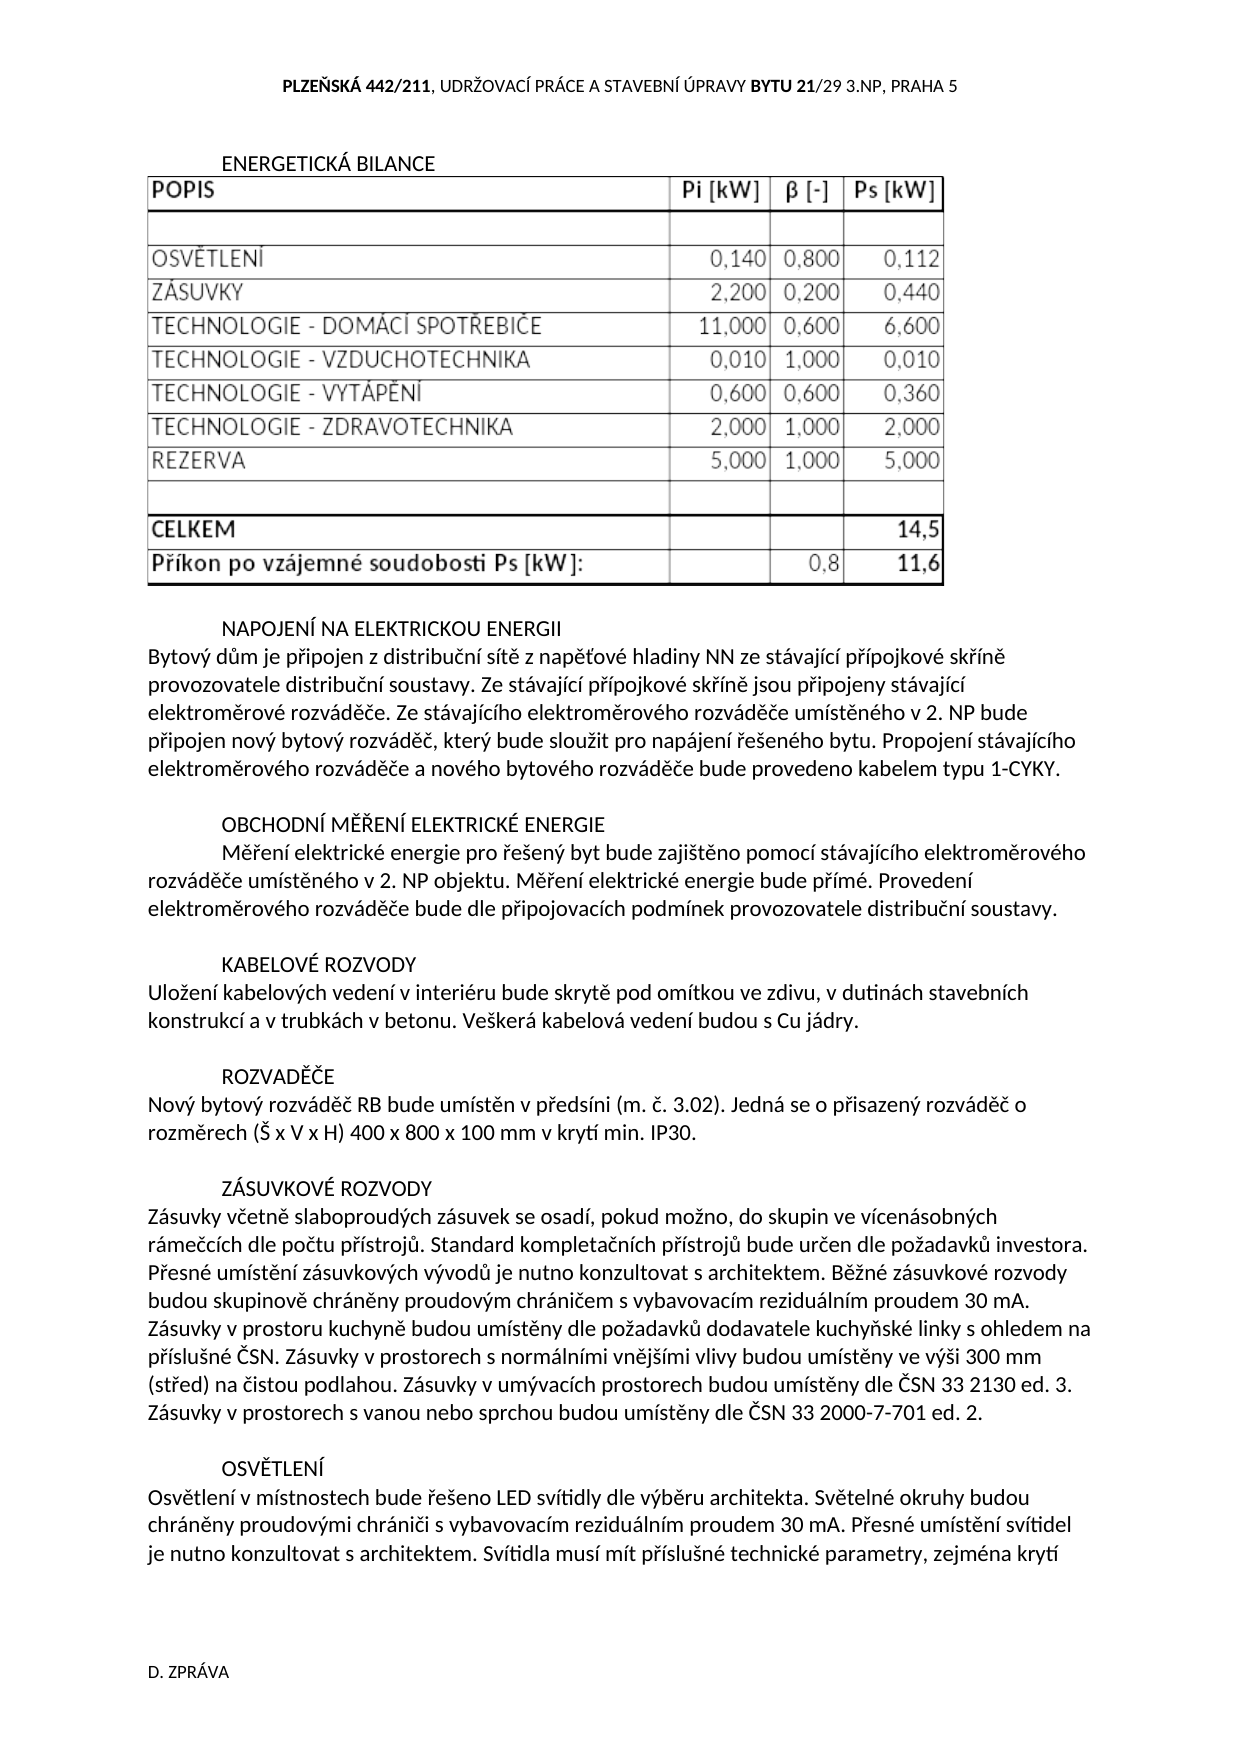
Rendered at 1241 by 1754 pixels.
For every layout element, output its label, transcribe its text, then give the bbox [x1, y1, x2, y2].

text ROZVADĚČE [148, 1062, 1093, 1090]
text Měření elektrické energie pro řešený byt bude zajištěno pomocí stávajícího elektroměrového rozváděče umístěného v 2. NP objektu. Měření elektrické energie bude přímé. Provedení elektroměrového rozváděče bude dle připojovacích podmínek provozovatele distribuční soustavy. [148, 838, 1093, 922]
text Zásuvky včetně slaboproudých zásuvek se osadí, pokud možno, do skupin ve vícenásobných rámečcích dle počtu přístrojů. Standard kompletačních přístrojů bude určen dle požadavků investora. Přesné umístění zásuvkových vývodů je nutno konzultovat s architektem. Běžné zásuvkové rozvody budou skupinově chráněny proudovým chráničem s vybavovacím reziduálním proudem 30 mA. [148, 1202, 1093, 1314]
text Zásuvky v prostoru kuchyně budou umístěny dle požadavků dodavatele kuchyňské linky s ohledem na příslušné ČSN. Zásuvky v prostorech s normálními vnějšími vlivy budou umístěny ve výši 300 mm (střed) na čistou podlahou. Zásuvky v umývacích prostorech budou umístěny dle ČSN 33 2130 ed. 3. Zásuvky v prostorech s vanou nebo sprchou budou umístěny dle ČSN 33 2000-7-701 ed. 2. [148, 1314, 1093, 1427]
text Uložení kabelových vedení v interiéru bude skrytě pod omítkou ve zdivu, v dutinách stavebních konstrukcí a v trubkách v betonu. Veškerá kabelová vedení budou s Cu jádry. [148, 978, 1093, 1034]
text ENERGETICKÁ BILANCE [148, 149, 1093, 177]
text ZÁSUVKOVÉ ROZVODY [148, 1174, 1093, 1202]
text Nový bytový rozváděč RB bude umístěn v předsíni (m. č. 3.02). Jedná se o přisazený rozváděč o rozměrech (Š x V x H) 400 x 800 x 100 mm v krytí min. IP30. [148, 1090, 1093, 1146]
text Bytový dům je připojen z distribuční sítě z napěťové hladiny NN ze stávající přípojkové skříně provozovatele distribuční soustavy. Ze stávající přípojkové skříně jsou připojeny stávající elektroměrové rozváděče. Ze stávajícího elektroměrového rozváděče umístěného v 2. NP bude připojen nový bytový rozváděč, který bude sloužit pro napájení řešeného bytu. Propojení stávajícího elektroměrového rozváděče a nového bytového rozváděče bude provedeno kabelem typu 1-CYKY. [148, 642, 1093, 782]
text OSVĚTLENÍ [148, 1454, 1093, 1483]
text OBCHODNÍ MĚŘENÍ ELEKTRICKÉ ENERGIE [148, 810, 1093, 838]
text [148, 1483, 1093, 1567]
text NAPOJENÍ NA ELEKTRICKOU ENERGII [148, 614, 1093, 642]
text KABELOVÉ ROZVODY [148, 950, 1093, 978]
